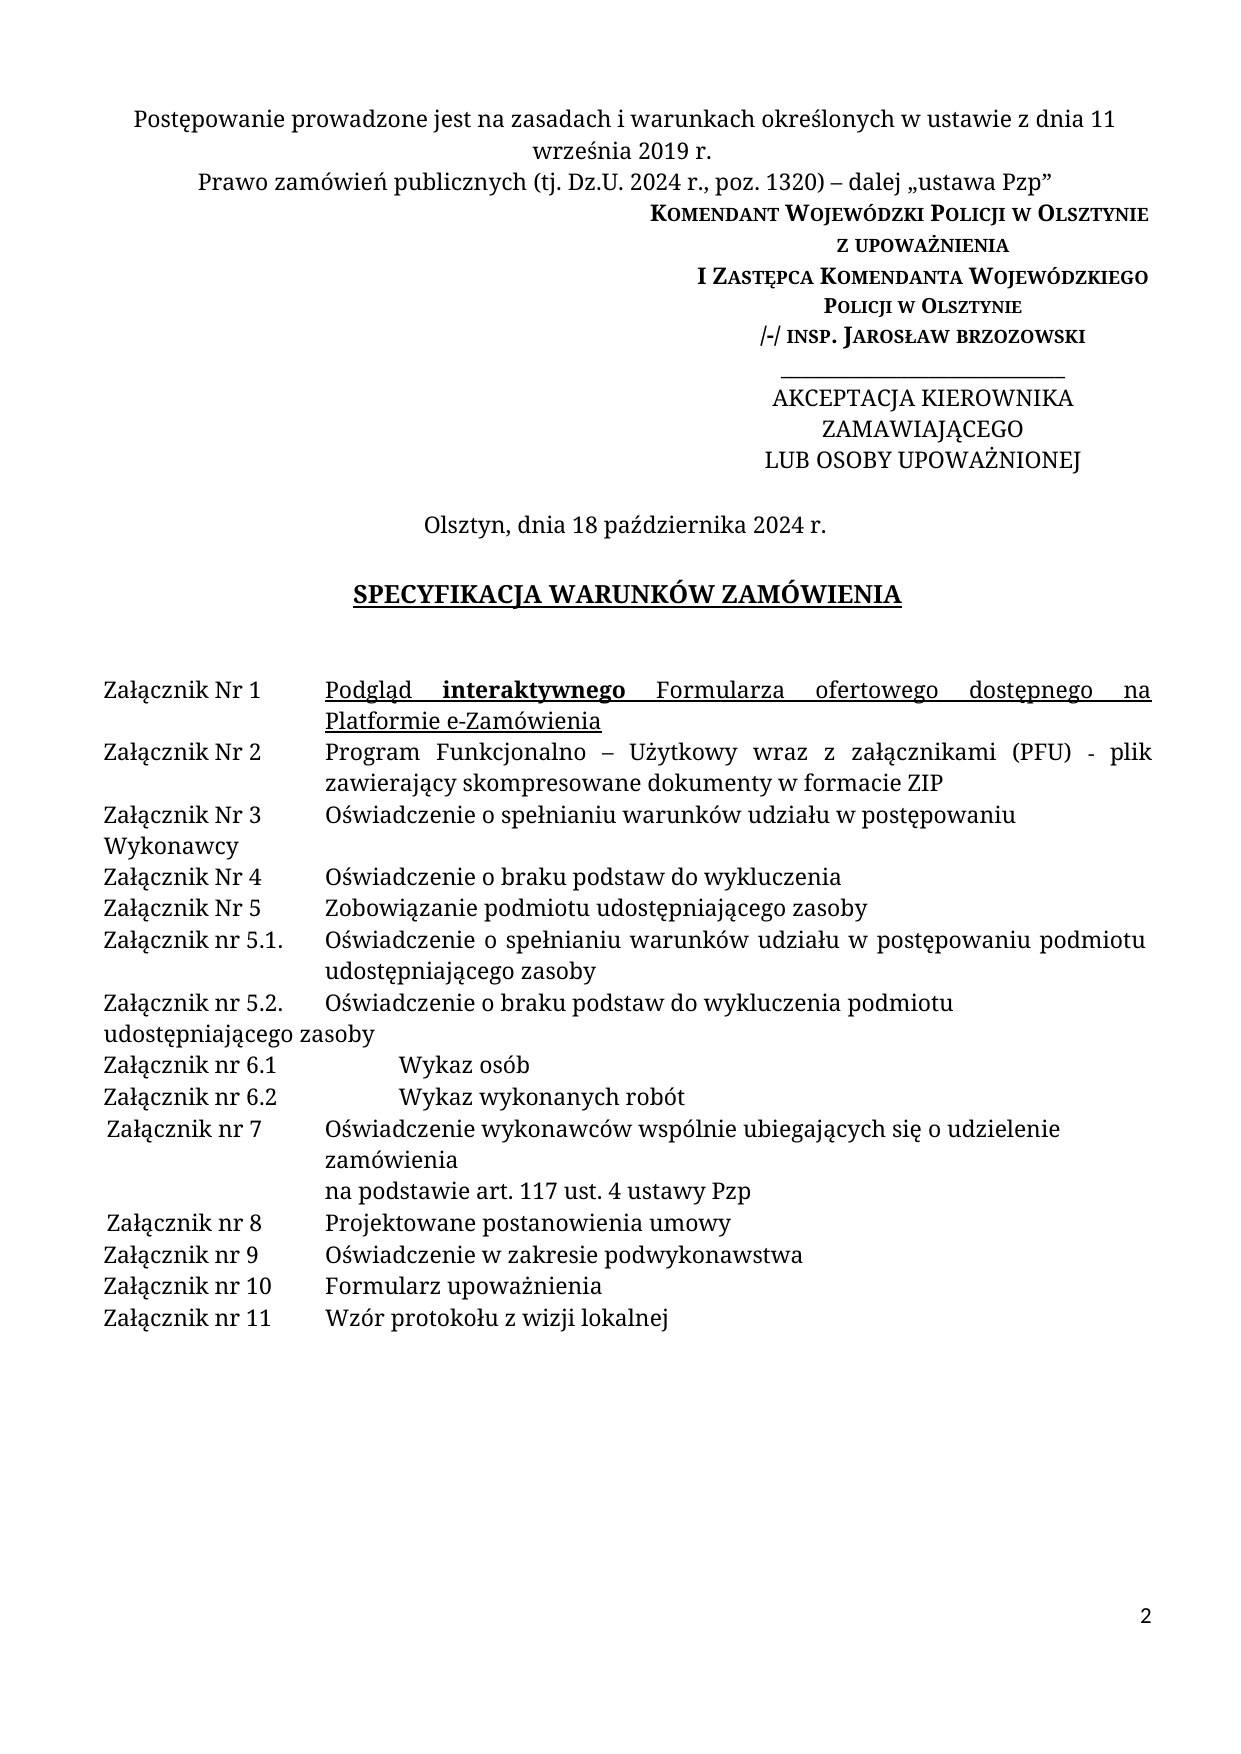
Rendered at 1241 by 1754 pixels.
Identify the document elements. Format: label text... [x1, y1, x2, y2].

text Załącznik nr 5.2. Oświadczenie o braku podstaw do wykluczenia podmiotu udostępniającego zasoby [103, 987, 1147, 1049]
text Załącznik Nr 2 Program Funkcjonalno – Użytkowy wraz z załącznikami (PFU) - plik zawierający skompresowane dokumenty w formacie ZIP [103, 736, 1152, 799]
text Załącznik Nr 5 Zobowiązanie podmiotu udostępniającego zasoby [103, 892, 1152, 924]
text Załącznik nr 7 Oświadczenie wykonawców wspólnie ubiegających się o udzielenie zamówienia na podstawie art. 117 ust. 4 ustawy Pzp [107, 1113, 1147, 1207]
text Załącznik nr 5.1. Oświadczenie o spełnianiu warunków udziału w postępowaniu podmiotu udostępniającego zasoby [103, 924, 1147, 986]
text Załącznik Nr 4 Oświadczenie o braku podstaw do wykluczenia [103, 861, 1152, 892]
text Załącznik nr 6.2 Wykaz wykonanych robót [103, 1081, 1147, 1112]
text /-/ insp. Jarosław brzozowski ___________________________ [694, 319, 1152, 382]
text Załącznik Nr 3 Oświadczenie o spełnianiu warunków udziału w postępowaniu Wykonawcy [103, 799, 1152, 861]
text I Zastępca Komendanta Wojewódzkiego [694, 259, 1152, 291]
text Akceptacja KIEROWNIKA Zamawiającego [694, 382, 1152, 444]
text z upoważnienia [694, 228, 1152, 259]
text Załącznik nr 11 Wzór protokołu z wizji lokalnej [103, 1302, 1147, 1333]
text SPECYFIKACJA WARUNKÓW ZAMÓWIENIA [103, 577, 1152, 611]
text Postępowanie prowadzone jest na zasadach i warunkach określonych w ustawie z dnia 11 września 2019 r. Prawo zamówień publicznych (tj. Dz.U. 2024 r., poz. 1320) – dalej „ustawa Pzp” [103, 103, 1147, 197]
text Załącznik Nr 1 Podgląd interaktywnego Formularza ofertowego dostępnego na Platformie e-Zamówienia [103, 674, 1152, 736]
text LUB OSOBY UPOWAŻNIONEJ [694, 444, 1152, 476]
text Załącznik nr 10 Formularz upoważnienia [103, 1270, 1147, 1302]
text Załącznik nr 8 Projektowane postanowienia umowy [107, 1207, 1147, 1238]
text Załącznik nr 9 Oświadczenie w zakresie podwykonawstwa [103, 1239, 1147, 1270]
text Olsztyn, dnia 18 października 2024 r. [103, 509, 1147, 541]
text Komendant Wojewódzki Policji w Olsztynie [650, 197, 1152, 228]
text Policji w Olsztynie [694, 291, 1152, 319]
text Załącznik nr 6.1 Wykaz osób [103, 1049, 1147, 1081]
